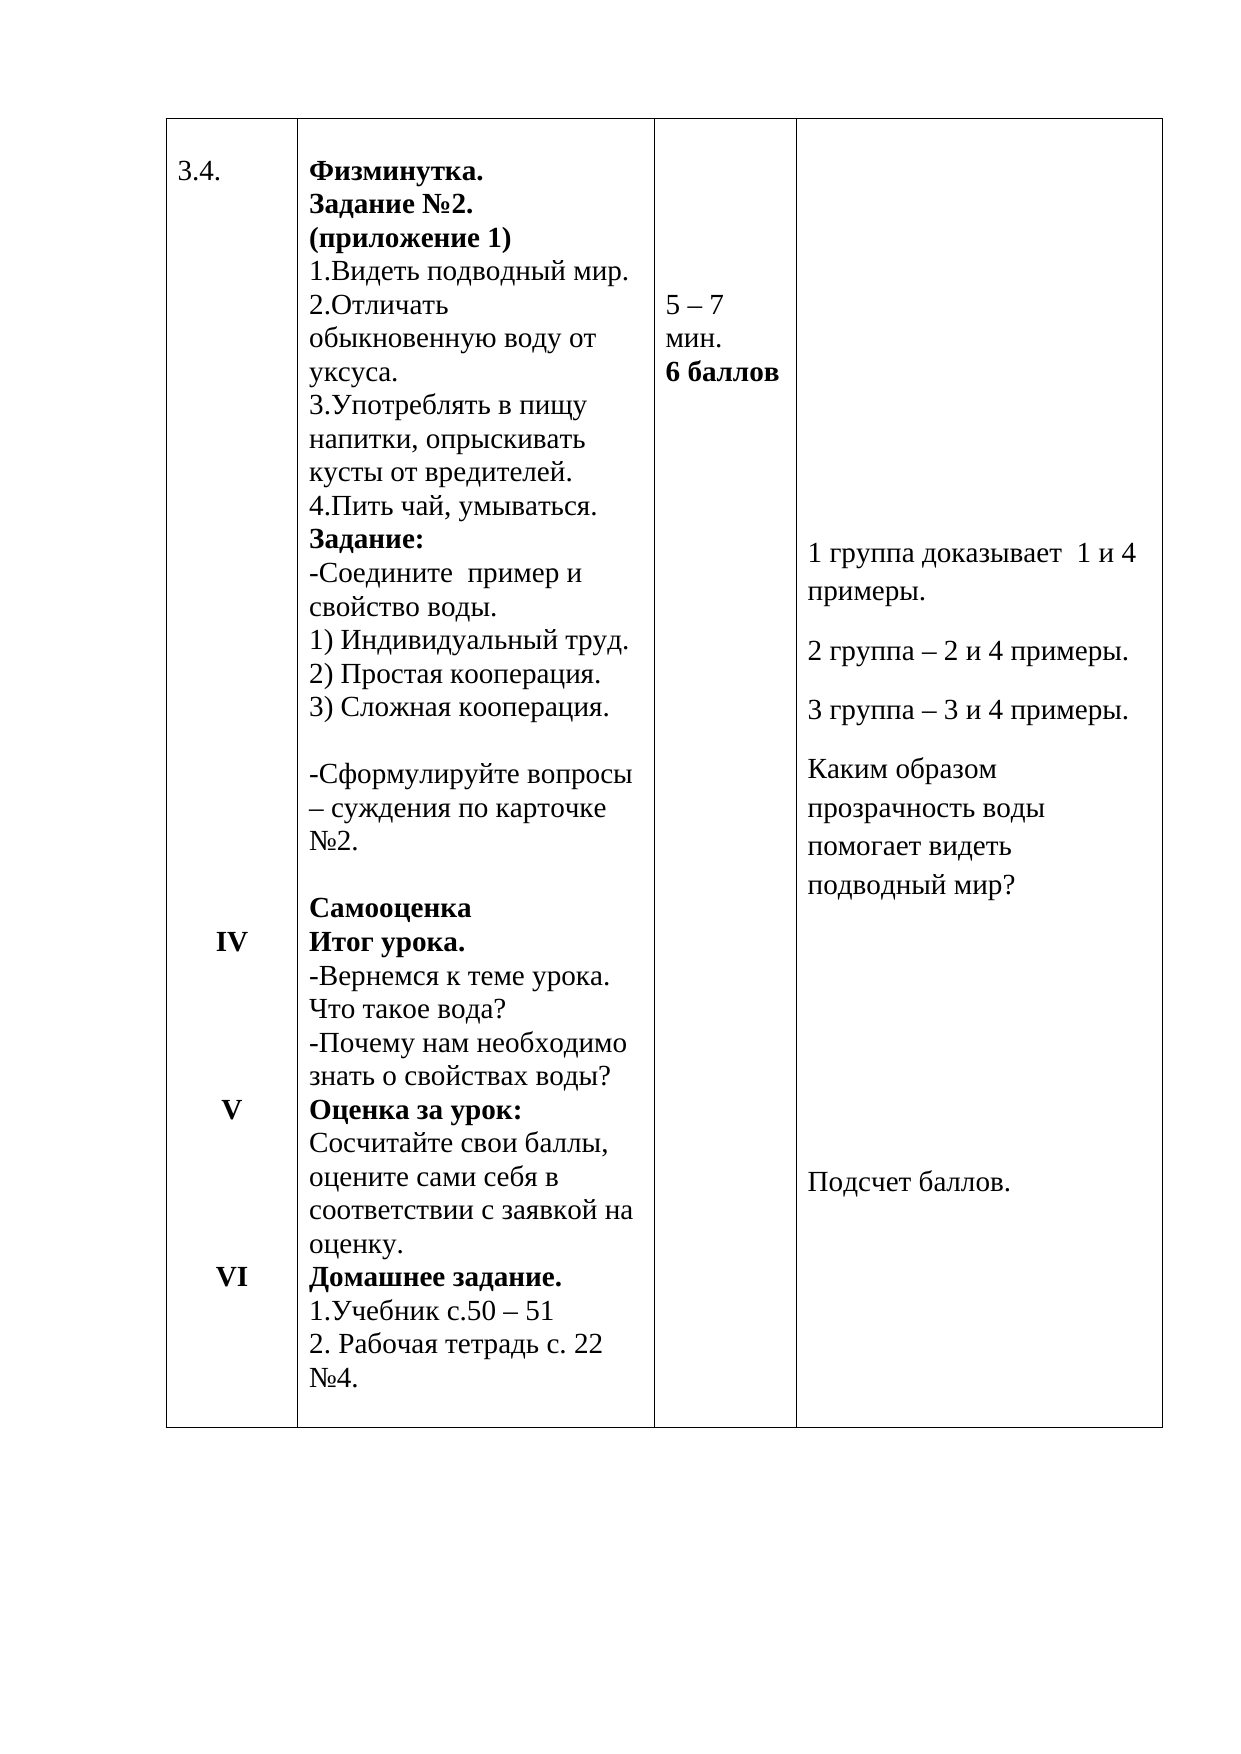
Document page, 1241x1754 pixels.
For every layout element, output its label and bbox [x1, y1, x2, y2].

table_cell [298, 119, 654, 1427]
table_cell [797, 119, 1162, 1427]
table_cell [655, 119, 796, 1427]
table_cell [167, 119, 297, 1427]
